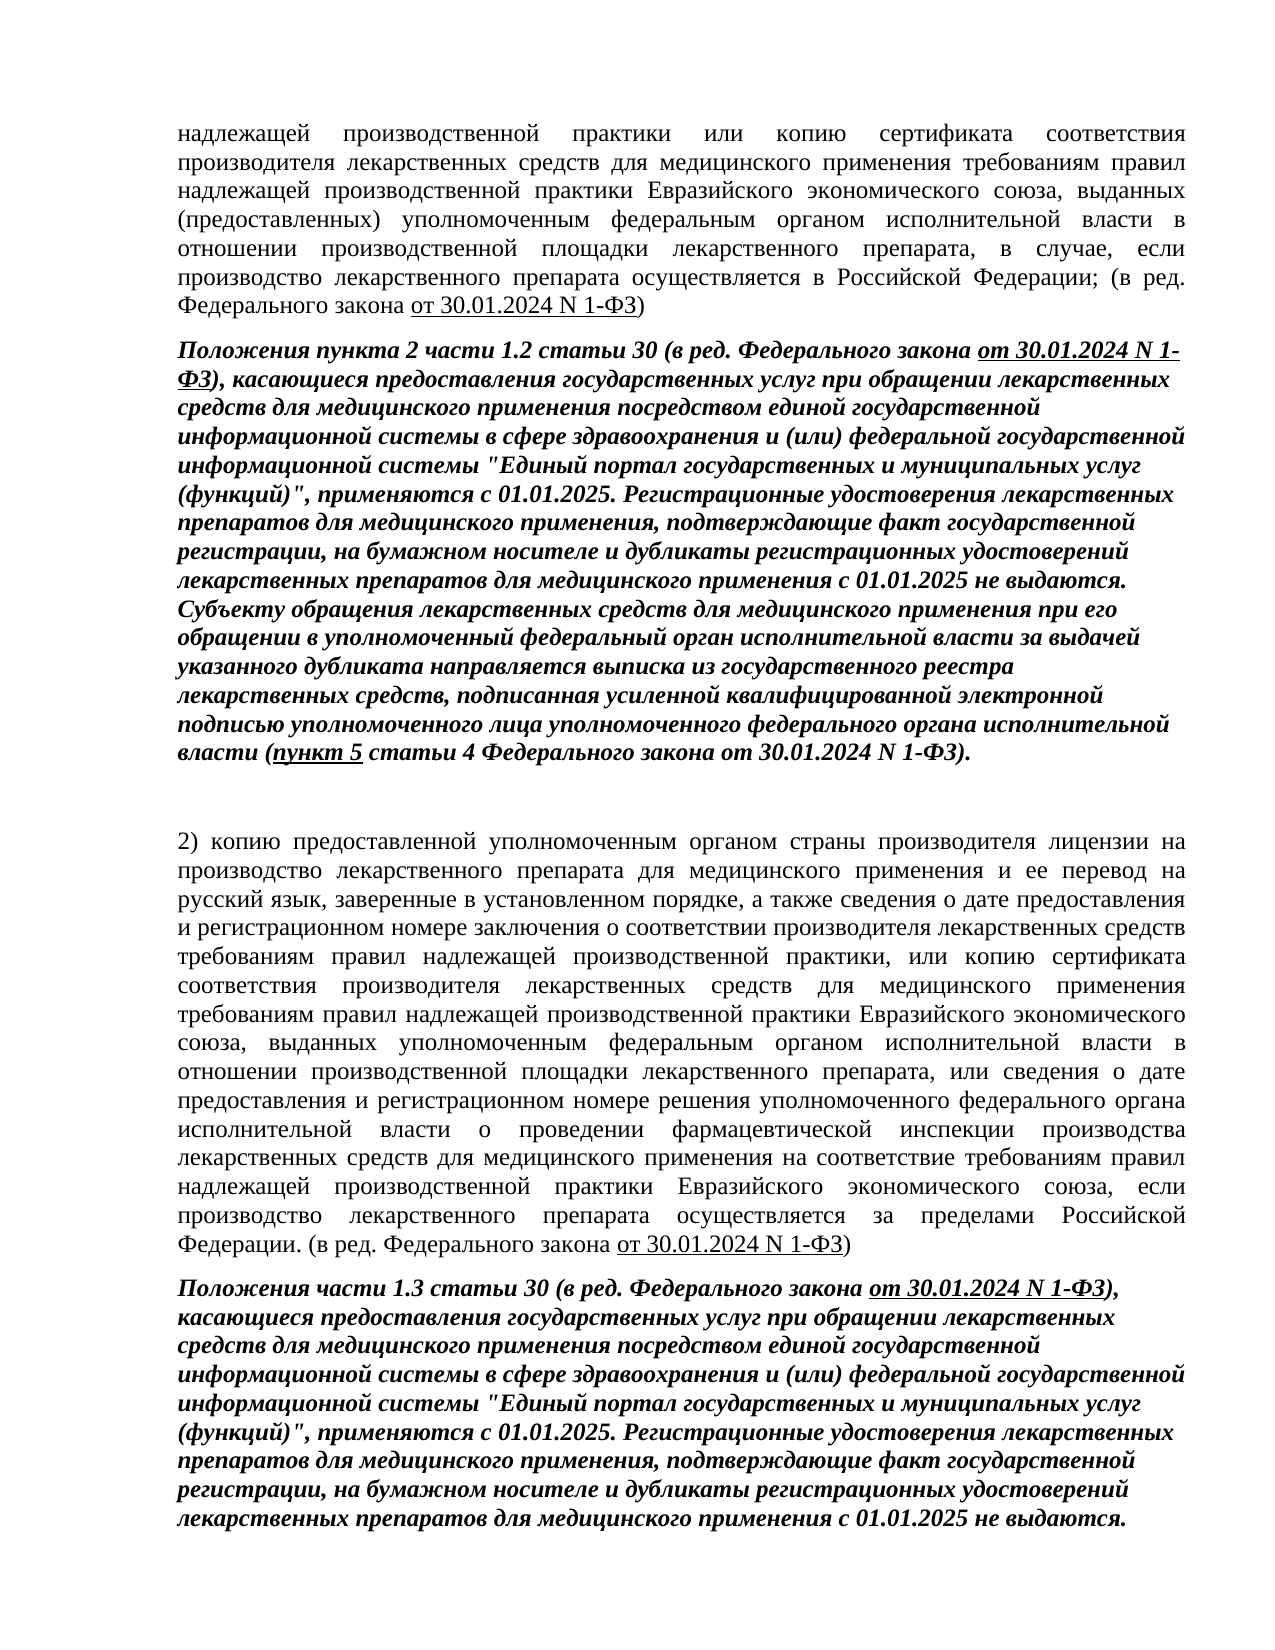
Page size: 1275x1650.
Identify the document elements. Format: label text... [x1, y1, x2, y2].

text 2) копию предоставленной уполномоченным органом страны производителя лицензии на производство лекарственного препарата для медицинского применения и ее перевод на русский язык, заверенные в установленном порядке, а также сведения о дате предоставления и регистрационном номере заключения о соответствии производителя лекарственных средств требованиям правил надлежащей производственной практики, или копию сертификата соответствия производителя лекарственных средств для медицинского применения требованиям правил надлежащей производственной практики Евразийского экономического союза, выданных уполномоченным федеральным органом исполнительной власти в отношении производственной площадки лекарственного препарата, или сведения о дате предоставления и регистрационном номере решения уполномоченного федерального органа исполнительной власти о проведении фармацевтической инспекции производства лекарственных средств для медицинского применения на соответствие требованиям правил надлежащей производственной практики Евразийского экономического союза, если производство лекарственного препарата осуществляется за пределами Российской Федерации. (в ред. Федерального закона от 30.01.2024 N 1-ФЗ) [177, 826, 1186, 1257]
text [177, 1273, 1186, 1532]
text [177, 118, 1186, 319]
text Положения пункта 2 части 1.2 статьи 30 (в ред. Федерального закона от 30.01.2024 N 1-ФЗ), касающиеся предоставления государственных услуг при обращении лекарственных средств для медицинского применения посредством единой государственной информационной системы в сфере здравоохранения и (или) федеральной государственной информационной системы "Единый портал государственных и муниципальных услуг (функций)", применяются с 01.01.2025. Регистрационные удостоверения лекарственных препаратов для медицинского применения, подтверждающие факт государственной регистрации, на бумажном носителе и дубликаты регистрационных удостоверений лекарственных препаратов для медицинского применения с 01.01.2025 не выдаются. Субъекту обращения лекарственных средств для медицинского применения при его обращении в уполномоченный федеральный орган исполнительной власти за выдачей указанного дубликата направляется выписка из государственного реестра лекарственных средств, подписанная усиленной квалифицированной электронной подписью уполномоченного лица уполномоченного федерального органа исполнительной власти (пункт 5 статьи 4 Федерального закона от 30.01.2024 N 1-ФЗ). [177, 335, 1186, 766]
